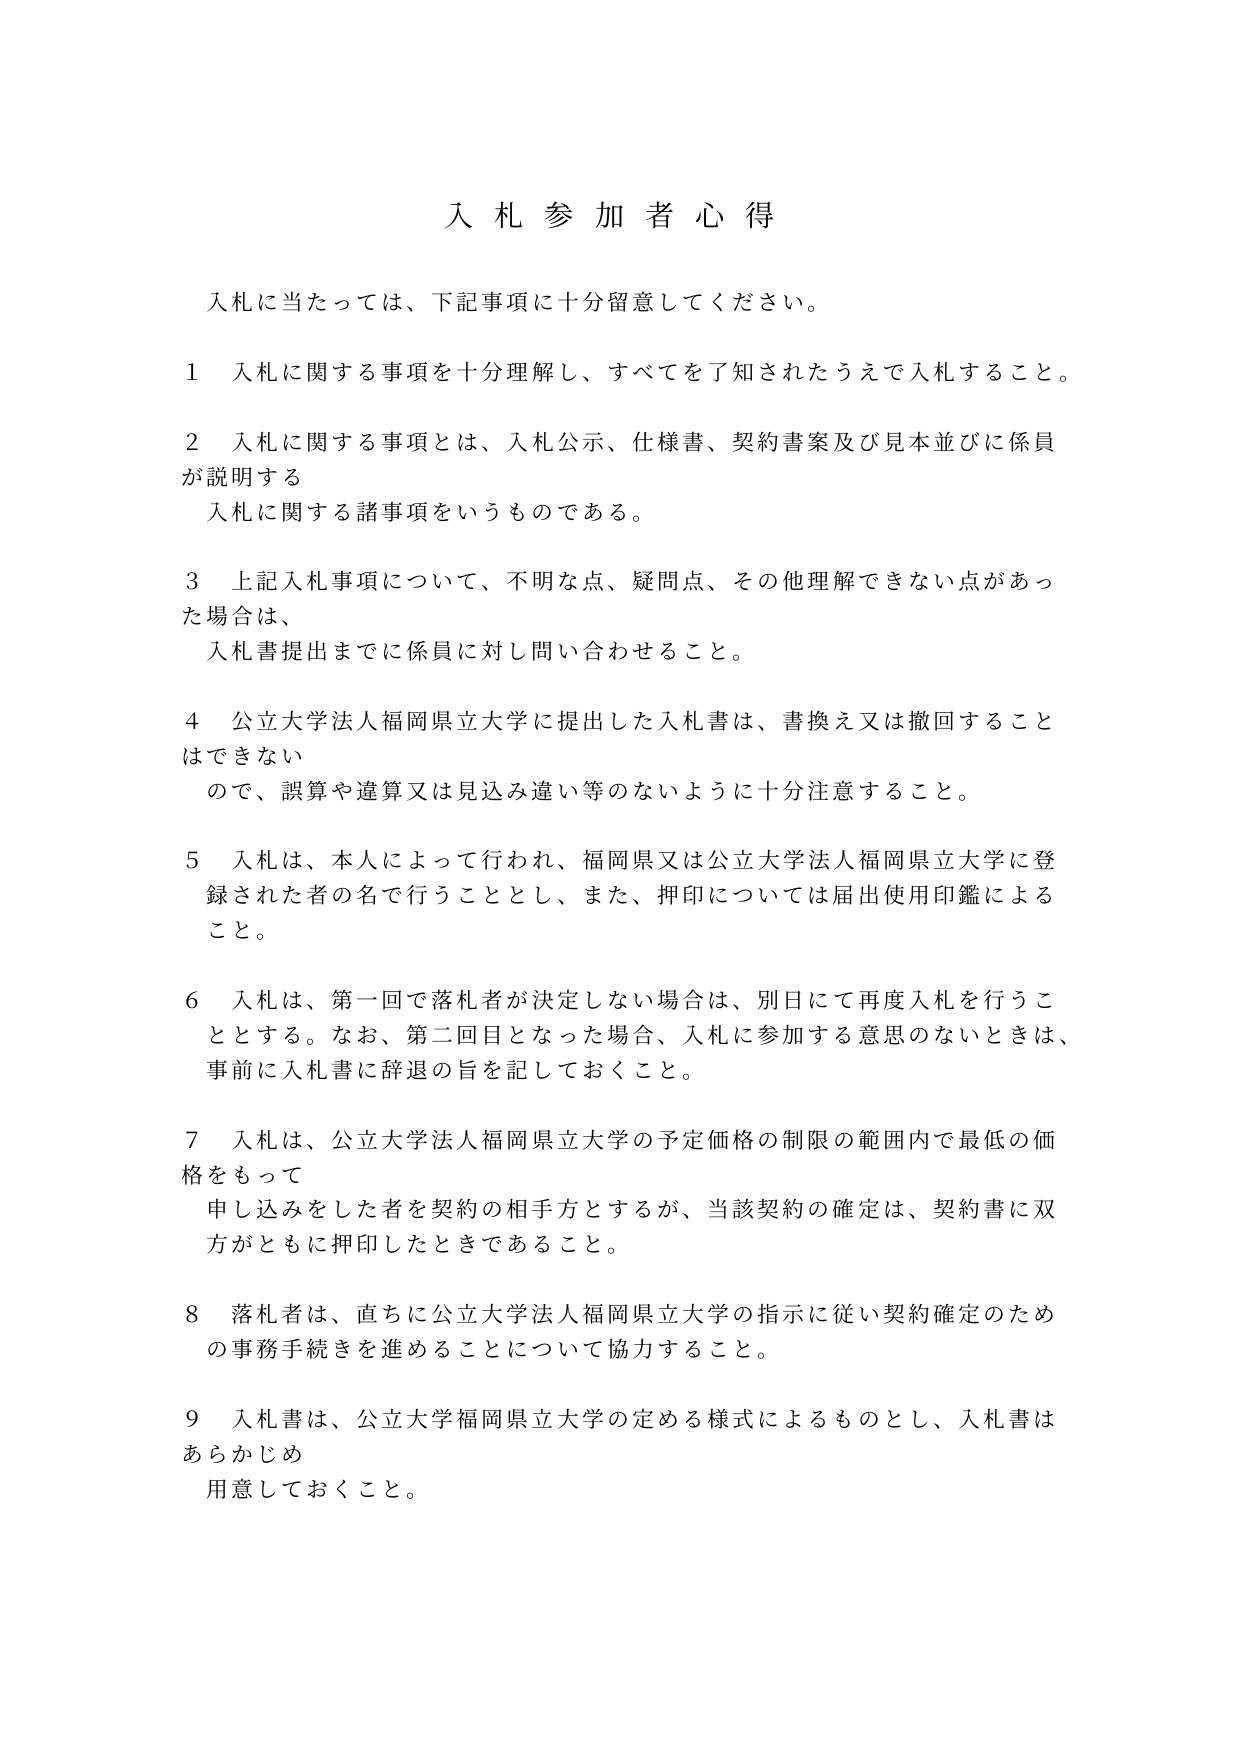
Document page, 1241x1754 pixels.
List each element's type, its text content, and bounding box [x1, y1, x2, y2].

text ので、誤算や違算又は見込み違い等のないように十分注意すること。 [203, 772, 1059, 807]
text 入札書提出までに係員に対し問い合わせること。 [203, 633, 1059, 668]
text ７ 入札は、公立大学法人福岡県立大学の予定価格の制限の範囲内で最低の価格をもって [181, 1121, 1059, 1191]
text 用意しておくこと。 [203, 1470, 1059, 1505]
text ６ 入札は、第一回で落札者が決定しない場合は、別日にて再度入札を行うこととする。なお、第二回目となった場合、入札に参加する意思のないときは、事前に入札書に辞退の旨を記しておくこと。 [181, 982, 1059, 1086]
text ２ 入札に関する事項とは、入札公示、仕様書、契約書案及び見本並びに係員が説明する [181, 423, 1059, 493]
text ３ 上記入札事項について、不明な点、疑問点、その他理解できない点があった場合は、 [181, 563, 1059, 633]
text 入札に関する諸事項をいうものである。 [203, 493, 1059, 528]
text １ 入札に関する事項を十分理解し、すべてを了知されたうえで入札すること。 [181, 353, 1059, 388]
text ９ 入札書は、公立大学福岡県立大学の定める様式によるものとし、入札書はあらかじめ [181, 1400, 1059, 1470]
text 申し込みをした者を契約の相手方とするが、当該契約の確定は、契約書に双方がともに押印したときであること。 [203, 1191, 1059, 1261]
text ５ 入札は、本人によって行われ、福岡県又は公立大学法人福岡県立大学に登録された者の名で行うこととし、また、押印については届出使用印鑑によること。 [181, 842, 1059, 947]
text 入札参加者心得 [181, 179, 1059, 249]
text 入札に当たっては、下記事項に十分留意してください。 [181, 284, 1059, 319]
text ４ 公立大学法人福岡県立大学に提出した入札書は、書換え又は撤回することはできない [181, 702, 1059, 772]
text ８ 落札者は、直ちに公立大学法人福岡県立大学の指示に従い契約確定のための事務手続きを進めることについて協力すること。 [181, 1296, 1059, 1366]
